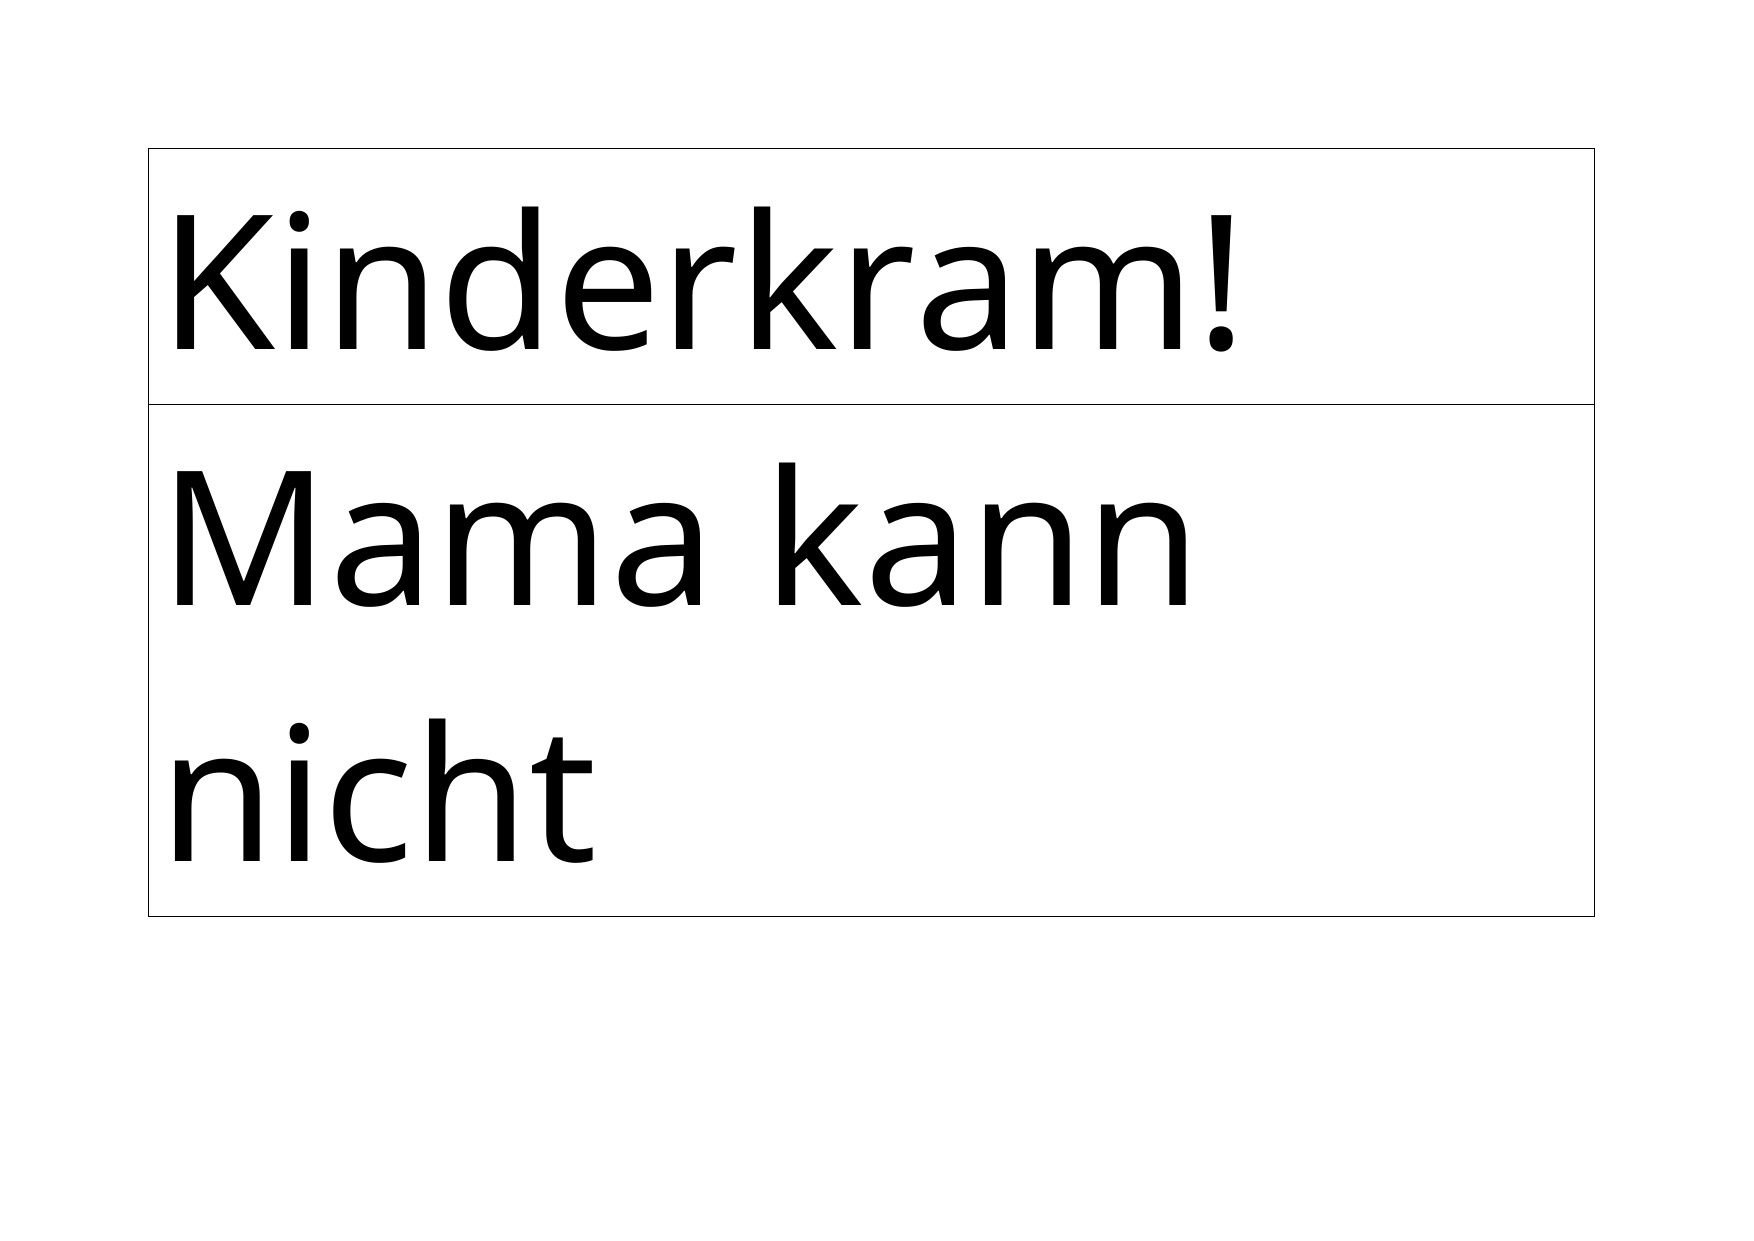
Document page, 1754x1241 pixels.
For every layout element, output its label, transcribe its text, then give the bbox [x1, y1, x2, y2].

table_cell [149, 405, 1594, 916]
table_cell Kinderkram! [149, 149, 1594, 404]
